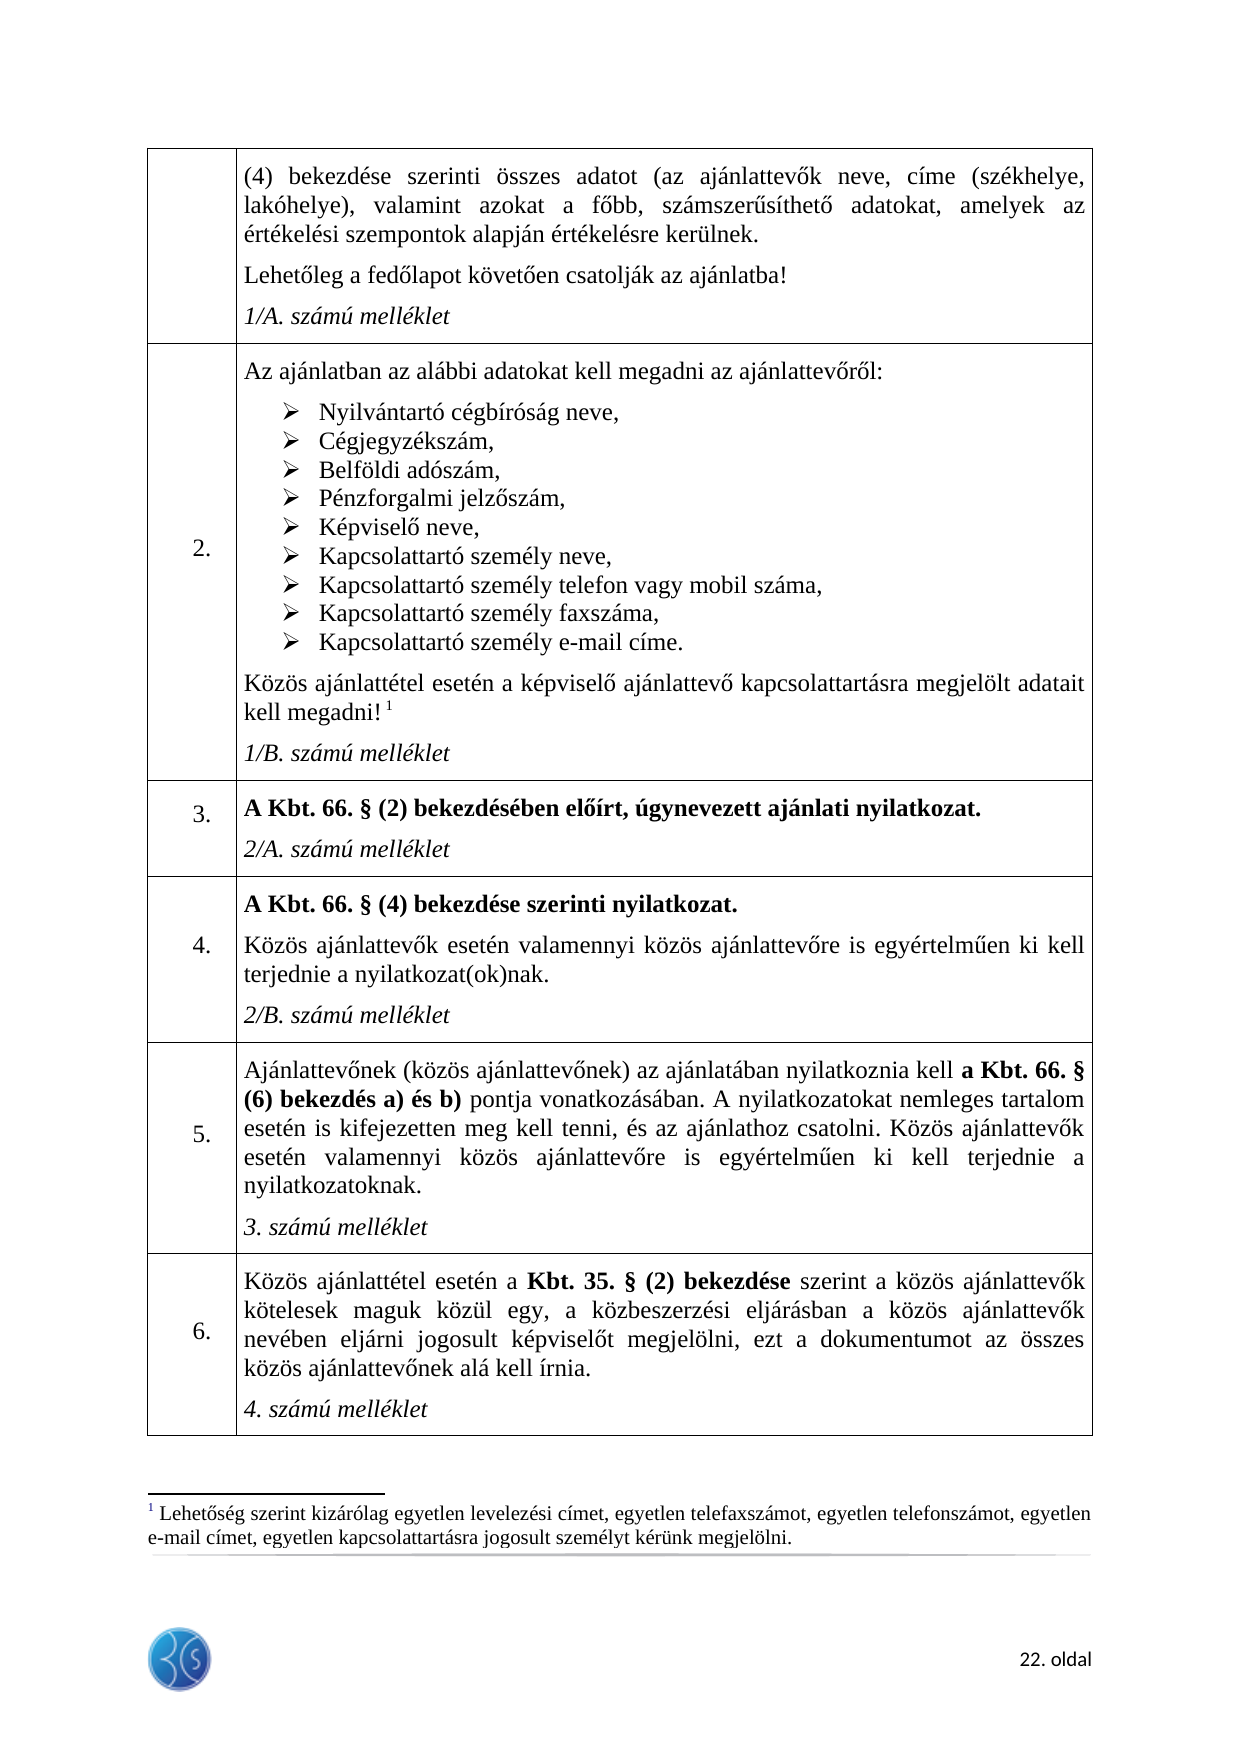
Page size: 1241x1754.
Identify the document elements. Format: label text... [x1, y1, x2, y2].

table_cell [148, 1043, 236, 1253]
table_cell [148, 344, 236, 780]
table_cell [148, 781, 236, 876]
table_cell A Kbt. 66. § (2) bekezdésében előírt, úgynevezett ajánlati nyilatkozat. 2/A. számú melléklet [237, 781, 1092, 876]
picture [147, 1548, 1093, 1561]
table_cell [148, 1254, 236, 1435]
table_cell [148, 877, 236, 1042]
table_cell Az ajánlatban az alábbi adatokat kell megadni az ajánlattevőről: Nyilvántartó cégbíróság neve, Cégjegyzékszám, Belföldi adószám, Pénzforgalmi jelzőszám, Képviselő neve, Kapcsolattartó személy neve, Kapcsolattartó személy telefon vagy mobil száma, Kapcsolattartó személy faxszáma, Kapcsolattartó személy e-mail címe. Közös ajánlattétel esetén a képviselő ajánlattevő kapcsolattartásra megjelölt adatait kell megadni! 1/B. számú melléklet [237, 344, 1092, 780]
table_cell [148, 149, 236, 342]
table_cell A Kbt. 66. § (4) bekezdése szerinti nyilatkozat. Közös ajánlattevők esetén valamennyi közös ajánlattevőre is egyértelműen ki kell terjednie a nyilatkozat(ok)nak. 2/B. számú melléklet [237, 877, 1092, 1042]
table_cell Ajánlattevőnek (közös ajánlattevőnek) az ajánlatában nyilatkoznia kell a Kbt. 66. § (6) bekezdés a) és b) pontja vonatkozásában. A nyilatkozatokat nemleges tartalom esetén is kifejezetten meg kell tenni, és az ajánlathoz csatolni. Közös ajánlattevők esetén valamennyi közös ajánlattevőre is egyértelműen ki kell terjednie a nyilatkozatoknak. 3. számú melléklet [237, 1043, 1092, 1253]
table_cell Közös ajánlattétel esetén a Kbt. 35. § (2) bekezdése szerint a közös ajánlattevők kötelesek maguk közül egy, a közbeszerzési eljárásban a közös ajánlattevők nevében eljárni jogosult képviselőt megjelölni, ezt a dokumentumot az összes közös ajánlattevőnek alá kell írnia. 4. számú melléklet [237, 1254, 1092, 1435]
picture [147, 1627, 212, 1692]
